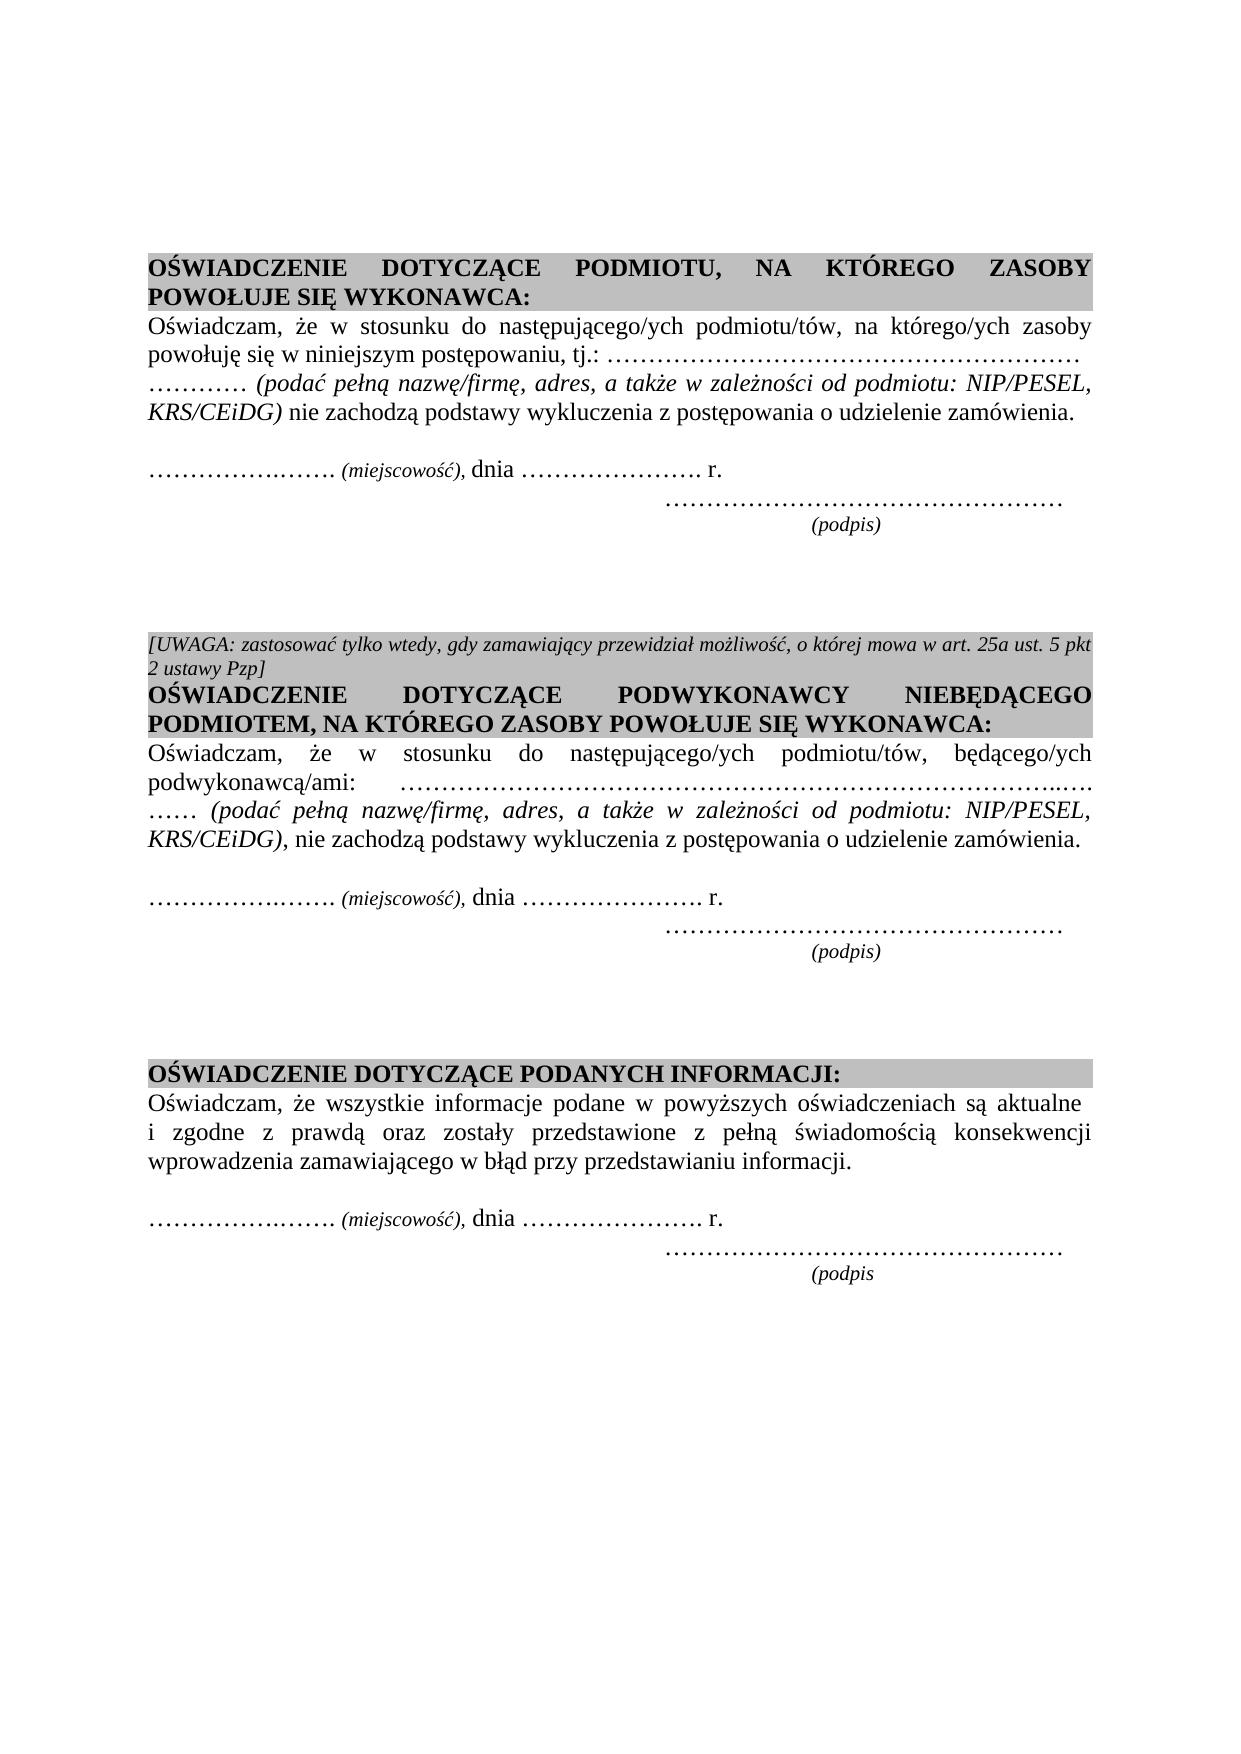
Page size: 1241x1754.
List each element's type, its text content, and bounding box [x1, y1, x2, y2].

text [UWAGA: zastosować tylko wtedy, gdy zamawiający przewidział możliwość, o której mowa w art. 25a ust. 5 pkt 2 ustawy Pzp] [148, 632, 1093, 680]
text OŚWIADCZENIE DOTYCZĄCE PODANYCH INFORMACJI: [148, 1059, 1093, 1088]
text …………….……. (miejscowość), dnia …………………. r. [148, 882, 1093, 910]
text …………….……. (miejscowość), dnia …………………. r. [148, 454, 1093, 483]
text (podpis) [738, 512, 1093, 536]
text Oświadczam, że w stosunku do następującego/ych podmiotu/tów, będącego/ych podwykonawcą/ami: ……………………………………………………………………..….…… (podać pełną nazwę/firmę, adres, a także w zależności od podmiotu: NIP/PESEL, KRS/CEiDG), nie zachodzą podstawy wykluczenia z postępowania o udzielenie zamówienia. [148, 738, 1093, 853]
text ………………………………………… [148, 483, 1093, 512]
text ………………………………………… [148, 1232, 1093, 1261]
text Oświadczam, że w stosunku do następującego/ych podmiotu/tów, na którego/ych zasoby powołuję się w niniejszym postępowaniu, tj.: …………………………………………………………… (podać pełną nazwę/firmę, adres, a także w zależności od podmiotu: NIP/PESEL, KRS/CEiDG) nie zachodzą podstawy wykluczenia z postępowania o udzielenie zamówienia. [148, 311, 1093, 426]
text (podpis) [738, 939, 1093, 963]
text OŚWIADCZENIE DOTYCZĄCE PODMIOTU, NA KTÓREGO ZASOBY POWOŁUJE SIĘ WYKONAWCA: [148, 253, 1093, 311]
text (podpis [738, 1261, 1093, 1285]
text OŚWIADCZENIE DOTYCZĄCE PODWYKONAWCY NIEBĘDĄCEGO PODMIOTEM, NA KTÓREGO ZASOBY POWOŁUJE SIĘ WYKONAWCA: [148, 680, 1093, 738]
text ………………………………………… [148, 910, 1093, 939]
text Oświadczam, że wszystkie informacje podane w powyższych oświadczeniach są aktualne i zgodne z prawdą oraz zostały przedstawione z pełną świadomością konsekwencji wprowadzenia zamawiającego w błąd przy przedstawianiu informacji. [148, 1088, 1093, 1174]
text …………….……. (miejscowość), dnia …………………. r. [148, 1203, 1093, 1232]
